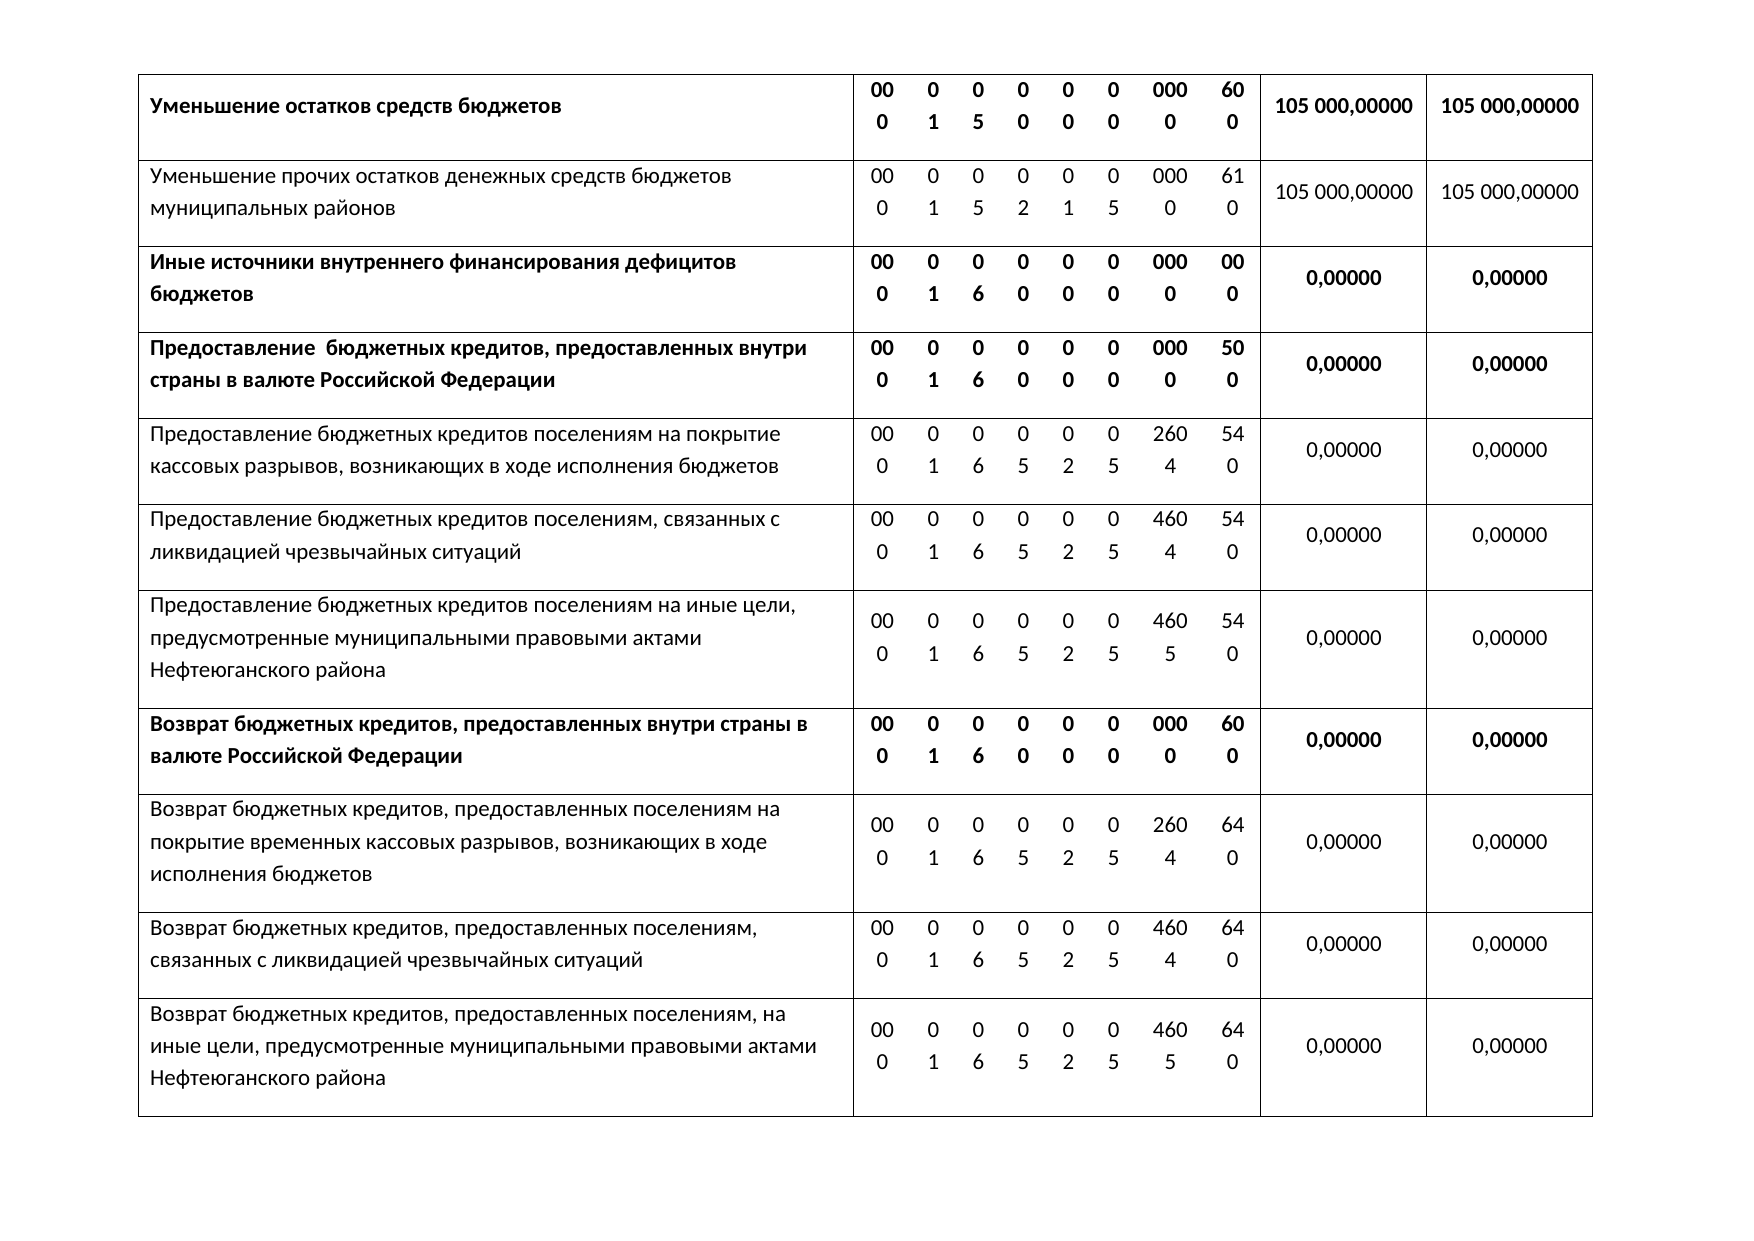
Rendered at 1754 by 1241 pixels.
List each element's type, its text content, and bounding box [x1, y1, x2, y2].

table_cell 01 [910, 795, 956, 912]
table_cell 0,00000 [1261, 333, 1426, 418]
table_cell 0,00000 [1427, 419, 1592, 503]
table_cell 02 [1046, 999, 1091, 1116]
table_cell 05 [1091, 419, 1136, 503]
table_cell Предоставление бюджетных кредитов поселениям на иные цели, предусмотренные муниципальными правовыми актами Нефтеюганского района [139, 591, 853, 708]
table_cell 000 [854, 247, 910, 332]
table_cell 0000 [1136, 75, 1204, 160]
table_cell 02 [1046, 913, 1091, 998]
table_cell 0,00000 [1261, 505, 1426, 589]
table_cell 02 [1046, 505, 1091, 589]
table_cell 01 [910, 913, 956, 998]
table_cell 01 [910, 333, 956, 418]
table_cell 06 [956, 913, 1001, 998]
table_cell Уменьшение остатков средств бюджетов [139, 75, 853, 160]
table_cell 105 000,00000 [1427, 161, 1592, 246]
table_cell 0,00000 [1261, 913, 1426, 998]
table_cell 0,00000 [1427, 795, 1592, 912]
table_cell 06 [956, 999, 1001, 1116]
table_cell 05 [1091, 795, 1136, 912]
table_cell 000 [854, 999, 910, 1116]
table_cell 01 [910, 75, 956, 160]
table_cell 00 [1001, 709, 1046, 793]
table_cell 05 [1091, 591, 1136, 708]
table_cell 00 [1046, 247, 1091, 332]
table_cell 00 [1091, 247, 1136, 332]
table_cell 0,00000 [1427, 591, 1592, 708]
table_cell 0,00000 [1427, 333, 1592, 418]
table_cell 01 [910, 419, 956, 503]
table_cell Возврат бюджетных кредитов, предоставленных внутри страны в валюте Российской Федерации [139, 709, 853, 793]
table_cell 4605 [1136, 591, 1204, 708]
table_cell 01 [910, 709, 956, 793]
table_cell 540 [1204, 419, 1260, 503]
table_cell 05 [956, 75, 1001, 160]
table_cell 05 [1091, 913, 1136, 998]
table_cell 00 [1001, 247, 1046, 332]
table_cell 00 [1091, 333, 1136, 418]
table_cell 01 [910, 247, 956, 332]
table_cell 00 [1001, 75, 1046, 160]
table_cell 05 [1001, 505, 1046, 589]
table_cell 600 [1204, 75, 1260, 160]
table_cell 000 [854, 795, 910, 912]
table_cell 05 [1091, 999, 1136, 1116]
table_cell Возврат бюджетных кредитов, предоставленных поселениям, связанных с ликвидацией чрезвычайных ситуаций [139, 913, 853, 998]
table_cell 0,00000 [1427, 247, 1592, 332]
table_cell 00 [1046, 75, 1091, 160]
table_cell 06 [956, 419, 1001, 503]
table_cell 06 [956, 591, 1001, 708]
table_cell 2604 [1136, 419, 1204, 503]
table_cell 105 000,00000 [1261, 161, 1426, 246]
table_cell 000 [1204, 247, 1260, 332]
table_cell 0,00000 [1427, 709, 1592, 793]
table_cell 105 000,00000 [1427, 75, 1592, 160]
table_cell 640 [1204, 913, 1260, 998]
table_cell 05 [1001, 591, 1046, 708]
table_cell Иные источники внутреннего финансирования дефицитов бюджетов [139, 247, 853, 332]
table_cell 01 [910, 161, 956, 246]
table_cell 000 [854, 913, 910, 998]
table_cell 00 [1001, 333, 1046, 418]
table_cell 0,00000 [1427, 913, 1592, 998]
table_cell 000 [854, 591, 910, 708]
table_cell 0,00000 [1261, 709, 1426, 793]
table_cell 06 [956, 709, 1001, 793]
table_cell 000 [854, 75, 910, 160]
table_cell 610 [1204, 161, 1260, 246]
table_cell Предоставление бюджетных кредитов поселениям на покрытие кассовых разрывов, возникающих в ходе исполнения бюджетов [139, 419, 853, 503]
table_cell Предоставление бюджетных кредитов, предоставленных внутри страны в валюте Российской Федерации [139, 333, 853, 418]
table_cell 00 [1046, 333, 1091, 418]
table_cell 01 [1046, 161, 1091, 246]
table_cell 0000 [1136, 333, 1204, 418]
table_cell 0,00000 [1427, 505, 1592, 589]
table_cell 00 [1091, 75, 1136, 160]
table_cell 2604 [1136, 795, 1204, 912]
table_cell 640 [1204, 795, 1260, 912]
table_cell 000 [854, 161, 910, 246]
table_cell Возврат бюджетных кредитов, предоставленных поселениям, на иные цели, предусмотренные муниципальными правовыми актами Нефтеюганского района [139, 999, 853, 1116]
table_cell 0000 [1136, 161, 1204, 246]
table_cell 05 [1091, 161, 1136, 246]
table_cell 05 [1091, 505, 1136, 589]
table_cell 000 [854, 709, 910, 793]
table_cell Уменьшение прочих остатков денежных средств бюджетов муниципальных районов [139, 161, 853, 246]
table_cell 00 [1091, 709, 1136, 793]
table_cell 01 [910, 999, 956, 1116]
table_cell 05 [956, 161, 1001, 246]
table_cell 02 [1046, 419, 1091, 503]
table_cell 05 [1001, 913, 1046, 998]
table_cell 05 [1001, 419, 1046, 503]
table_cell 640 [1204, 999, 1260, 1116]
table_cell 4604 [1136, 505, 1204, 589]
table_cell 540 [1204, 505, 1260, 589]
table_cell 06 [956, 333, 1001, 418]
table_cell 05 [1001, 999, 1046, 1116]
table_cell 000 [854, 419, 910, 503]
table_cell 06 [956, 505, 1001, 589]
table_cell 0,00000 [1427, 999, 1592, 1116]
table_cell 540 [1204, 591, 1260, 708]
table_cell 4604 [1136, 913, 1204, 998]
table_cell 0,00000 [1261, 419, 1426, 503]
table_cell 01 [910, 505, 956, 589]
table_cell 05 [1001, 795, 1046, 912]
table_cell 02 [1046, 591, 1091, 708]
table_cell 4605 [1136, 999, 1204, 1116]
table_cell 01 [910, 591, 956, 708]
table_cell 000 [854, 505, 910, 589]
table_cell 500 [1204, 333, 1260, 418]
table_cell 02 [1046, 795, 1091, 912]
table_cell 0,00000 [1261, 591, 1426, 708]
table_cell 06 [956, 247, 1001, 332]
table_cell 0,00000 [1261, 247, 1426, 332]
table_cell 00 [1046, 709, 1091, 793]
table_cell 000 [854, 333, 910, 418]
table_cell 0,00000 [1261, 795, 1426, 912]
table_cell 0000 [1136, 247, 1204, 332]
table_cell 02 [1001, 161, 1046, 246]
table_cell 0000 [1136, 709, 1204, 793]
table_cell 06 [956, 795, 1001, 912]
table_cell 105 000,00000 [1261, 75, 1426, 160]
table_cell Предоставление бюджетных кредитов поселениям, связанных с ликвидацией чрезвычайных ситуаций [139, 505, 853, 589]
table_cell Возврат бюджетных кредитов, предоставленных поселениям на покрытие временных кассовых разрывов, возникающих в ходе исполнения бюджетов [139, 795, 853, 912]
table_cell 0,00000 [1261, 999, 1426, 1116]
table_cell 600 [1204, 709, 1260, 793]
